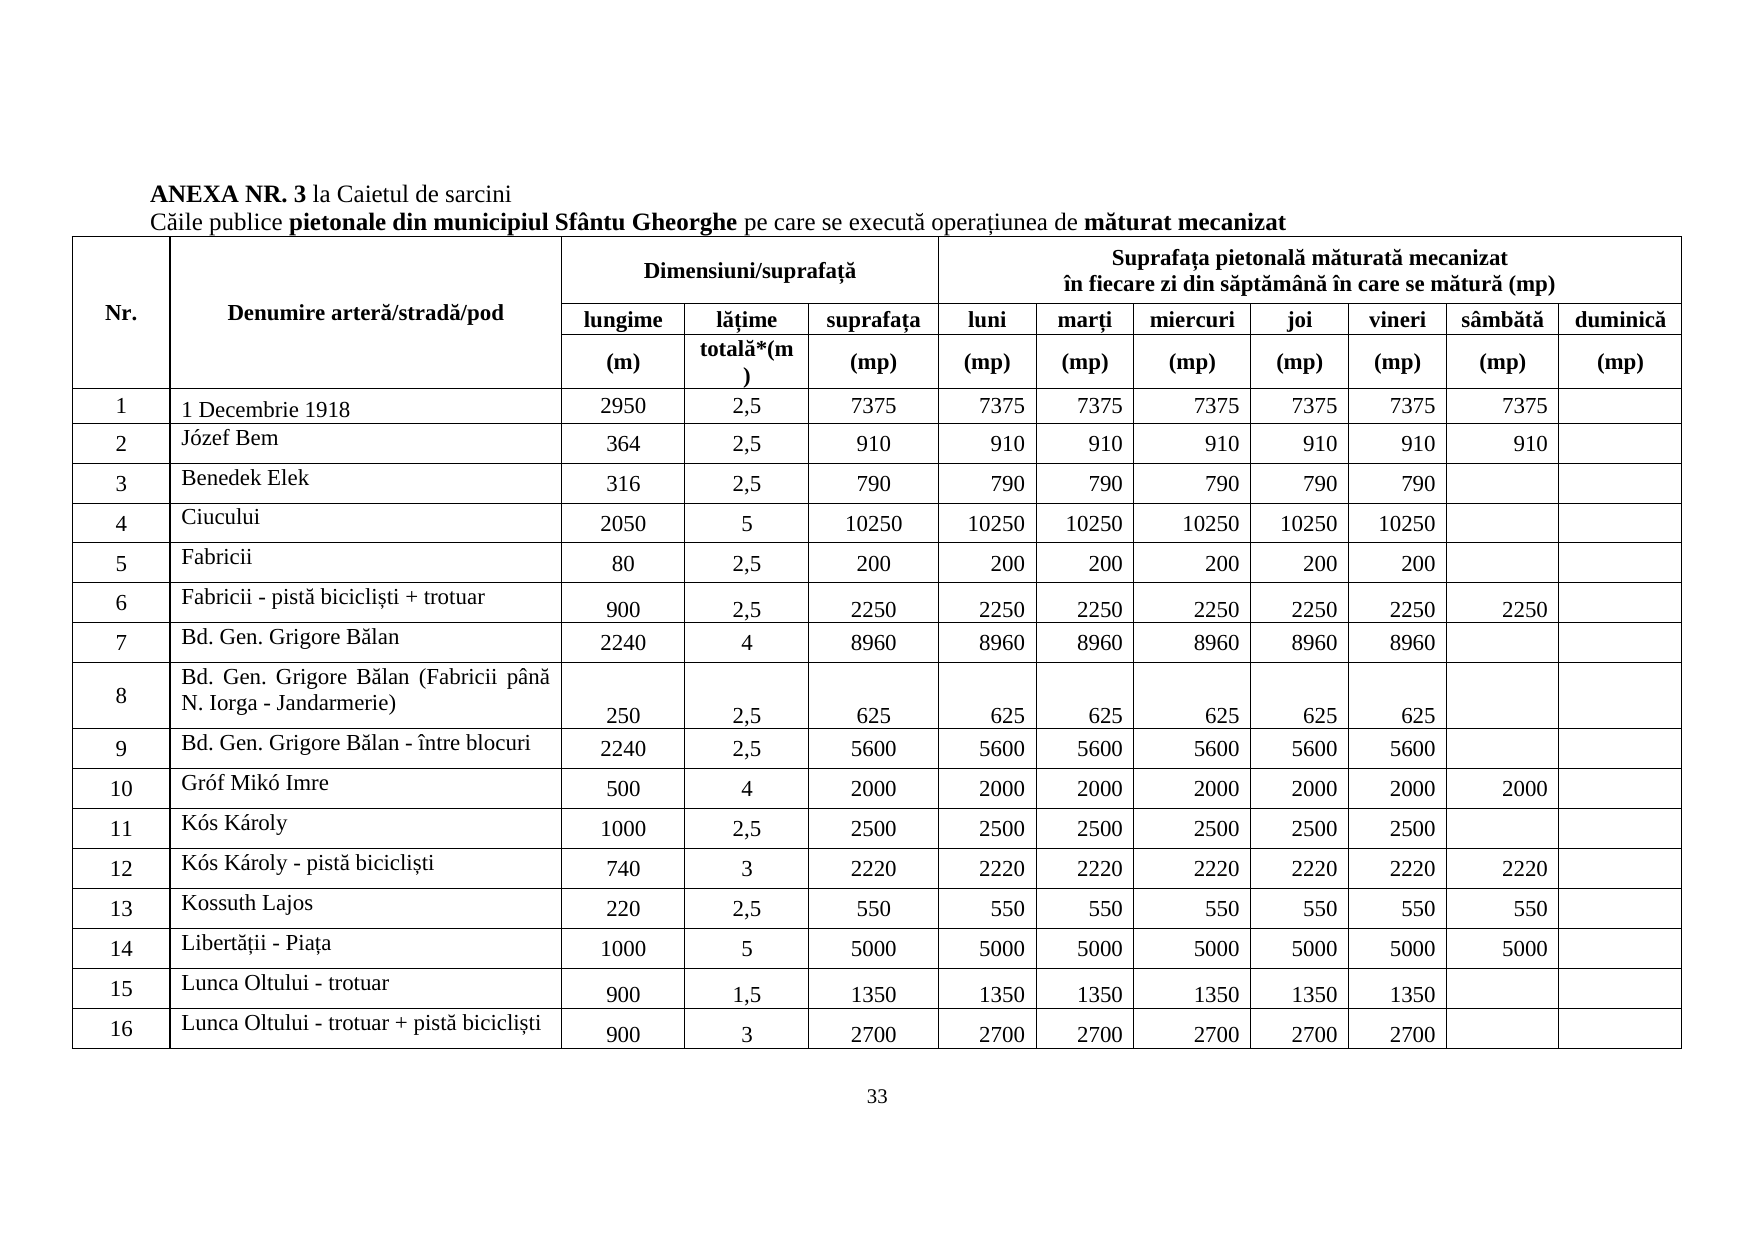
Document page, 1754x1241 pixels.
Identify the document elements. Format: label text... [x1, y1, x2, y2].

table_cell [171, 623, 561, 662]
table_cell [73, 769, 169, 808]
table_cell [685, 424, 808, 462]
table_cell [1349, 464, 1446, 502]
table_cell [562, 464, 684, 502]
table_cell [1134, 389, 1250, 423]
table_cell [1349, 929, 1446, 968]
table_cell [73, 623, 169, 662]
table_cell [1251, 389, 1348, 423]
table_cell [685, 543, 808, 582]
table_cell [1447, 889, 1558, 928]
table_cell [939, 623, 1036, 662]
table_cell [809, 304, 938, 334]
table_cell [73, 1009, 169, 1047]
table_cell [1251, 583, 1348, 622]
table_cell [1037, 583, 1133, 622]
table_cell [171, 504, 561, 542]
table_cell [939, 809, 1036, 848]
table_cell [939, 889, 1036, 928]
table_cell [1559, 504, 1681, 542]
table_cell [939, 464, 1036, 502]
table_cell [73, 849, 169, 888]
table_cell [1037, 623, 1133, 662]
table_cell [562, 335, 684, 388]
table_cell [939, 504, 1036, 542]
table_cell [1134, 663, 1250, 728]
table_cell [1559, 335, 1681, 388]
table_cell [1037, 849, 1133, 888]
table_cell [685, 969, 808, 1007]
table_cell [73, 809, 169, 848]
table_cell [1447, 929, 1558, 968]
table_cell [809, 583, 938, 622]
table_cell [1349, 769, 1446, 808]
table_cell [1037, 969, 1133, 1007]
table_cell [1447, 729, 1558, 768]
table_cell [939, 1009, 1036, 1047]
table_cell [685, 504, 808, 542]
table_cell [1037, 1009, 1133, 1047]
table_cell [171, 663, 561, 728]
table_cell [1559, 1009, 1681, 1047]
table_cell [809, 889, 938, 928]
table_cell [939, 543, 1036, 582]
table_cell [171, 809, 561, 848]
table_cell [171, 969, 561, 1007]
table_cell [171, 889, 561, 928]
text ANEXA NR. 3 la Caietul de sarcini [150, 179, 1604, 207]
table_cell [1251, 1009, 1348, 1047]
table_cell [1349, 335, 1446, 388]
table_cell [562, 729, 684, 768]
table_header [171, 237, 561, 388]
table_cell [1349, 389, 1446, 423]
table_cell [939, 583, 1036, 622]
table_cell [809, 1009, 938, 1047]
text Căile publice pietonale din municipiul Sfântu Gheorghe pe care se execută operațiunea de măturat mecanizat [150, 207, 1604, 236]
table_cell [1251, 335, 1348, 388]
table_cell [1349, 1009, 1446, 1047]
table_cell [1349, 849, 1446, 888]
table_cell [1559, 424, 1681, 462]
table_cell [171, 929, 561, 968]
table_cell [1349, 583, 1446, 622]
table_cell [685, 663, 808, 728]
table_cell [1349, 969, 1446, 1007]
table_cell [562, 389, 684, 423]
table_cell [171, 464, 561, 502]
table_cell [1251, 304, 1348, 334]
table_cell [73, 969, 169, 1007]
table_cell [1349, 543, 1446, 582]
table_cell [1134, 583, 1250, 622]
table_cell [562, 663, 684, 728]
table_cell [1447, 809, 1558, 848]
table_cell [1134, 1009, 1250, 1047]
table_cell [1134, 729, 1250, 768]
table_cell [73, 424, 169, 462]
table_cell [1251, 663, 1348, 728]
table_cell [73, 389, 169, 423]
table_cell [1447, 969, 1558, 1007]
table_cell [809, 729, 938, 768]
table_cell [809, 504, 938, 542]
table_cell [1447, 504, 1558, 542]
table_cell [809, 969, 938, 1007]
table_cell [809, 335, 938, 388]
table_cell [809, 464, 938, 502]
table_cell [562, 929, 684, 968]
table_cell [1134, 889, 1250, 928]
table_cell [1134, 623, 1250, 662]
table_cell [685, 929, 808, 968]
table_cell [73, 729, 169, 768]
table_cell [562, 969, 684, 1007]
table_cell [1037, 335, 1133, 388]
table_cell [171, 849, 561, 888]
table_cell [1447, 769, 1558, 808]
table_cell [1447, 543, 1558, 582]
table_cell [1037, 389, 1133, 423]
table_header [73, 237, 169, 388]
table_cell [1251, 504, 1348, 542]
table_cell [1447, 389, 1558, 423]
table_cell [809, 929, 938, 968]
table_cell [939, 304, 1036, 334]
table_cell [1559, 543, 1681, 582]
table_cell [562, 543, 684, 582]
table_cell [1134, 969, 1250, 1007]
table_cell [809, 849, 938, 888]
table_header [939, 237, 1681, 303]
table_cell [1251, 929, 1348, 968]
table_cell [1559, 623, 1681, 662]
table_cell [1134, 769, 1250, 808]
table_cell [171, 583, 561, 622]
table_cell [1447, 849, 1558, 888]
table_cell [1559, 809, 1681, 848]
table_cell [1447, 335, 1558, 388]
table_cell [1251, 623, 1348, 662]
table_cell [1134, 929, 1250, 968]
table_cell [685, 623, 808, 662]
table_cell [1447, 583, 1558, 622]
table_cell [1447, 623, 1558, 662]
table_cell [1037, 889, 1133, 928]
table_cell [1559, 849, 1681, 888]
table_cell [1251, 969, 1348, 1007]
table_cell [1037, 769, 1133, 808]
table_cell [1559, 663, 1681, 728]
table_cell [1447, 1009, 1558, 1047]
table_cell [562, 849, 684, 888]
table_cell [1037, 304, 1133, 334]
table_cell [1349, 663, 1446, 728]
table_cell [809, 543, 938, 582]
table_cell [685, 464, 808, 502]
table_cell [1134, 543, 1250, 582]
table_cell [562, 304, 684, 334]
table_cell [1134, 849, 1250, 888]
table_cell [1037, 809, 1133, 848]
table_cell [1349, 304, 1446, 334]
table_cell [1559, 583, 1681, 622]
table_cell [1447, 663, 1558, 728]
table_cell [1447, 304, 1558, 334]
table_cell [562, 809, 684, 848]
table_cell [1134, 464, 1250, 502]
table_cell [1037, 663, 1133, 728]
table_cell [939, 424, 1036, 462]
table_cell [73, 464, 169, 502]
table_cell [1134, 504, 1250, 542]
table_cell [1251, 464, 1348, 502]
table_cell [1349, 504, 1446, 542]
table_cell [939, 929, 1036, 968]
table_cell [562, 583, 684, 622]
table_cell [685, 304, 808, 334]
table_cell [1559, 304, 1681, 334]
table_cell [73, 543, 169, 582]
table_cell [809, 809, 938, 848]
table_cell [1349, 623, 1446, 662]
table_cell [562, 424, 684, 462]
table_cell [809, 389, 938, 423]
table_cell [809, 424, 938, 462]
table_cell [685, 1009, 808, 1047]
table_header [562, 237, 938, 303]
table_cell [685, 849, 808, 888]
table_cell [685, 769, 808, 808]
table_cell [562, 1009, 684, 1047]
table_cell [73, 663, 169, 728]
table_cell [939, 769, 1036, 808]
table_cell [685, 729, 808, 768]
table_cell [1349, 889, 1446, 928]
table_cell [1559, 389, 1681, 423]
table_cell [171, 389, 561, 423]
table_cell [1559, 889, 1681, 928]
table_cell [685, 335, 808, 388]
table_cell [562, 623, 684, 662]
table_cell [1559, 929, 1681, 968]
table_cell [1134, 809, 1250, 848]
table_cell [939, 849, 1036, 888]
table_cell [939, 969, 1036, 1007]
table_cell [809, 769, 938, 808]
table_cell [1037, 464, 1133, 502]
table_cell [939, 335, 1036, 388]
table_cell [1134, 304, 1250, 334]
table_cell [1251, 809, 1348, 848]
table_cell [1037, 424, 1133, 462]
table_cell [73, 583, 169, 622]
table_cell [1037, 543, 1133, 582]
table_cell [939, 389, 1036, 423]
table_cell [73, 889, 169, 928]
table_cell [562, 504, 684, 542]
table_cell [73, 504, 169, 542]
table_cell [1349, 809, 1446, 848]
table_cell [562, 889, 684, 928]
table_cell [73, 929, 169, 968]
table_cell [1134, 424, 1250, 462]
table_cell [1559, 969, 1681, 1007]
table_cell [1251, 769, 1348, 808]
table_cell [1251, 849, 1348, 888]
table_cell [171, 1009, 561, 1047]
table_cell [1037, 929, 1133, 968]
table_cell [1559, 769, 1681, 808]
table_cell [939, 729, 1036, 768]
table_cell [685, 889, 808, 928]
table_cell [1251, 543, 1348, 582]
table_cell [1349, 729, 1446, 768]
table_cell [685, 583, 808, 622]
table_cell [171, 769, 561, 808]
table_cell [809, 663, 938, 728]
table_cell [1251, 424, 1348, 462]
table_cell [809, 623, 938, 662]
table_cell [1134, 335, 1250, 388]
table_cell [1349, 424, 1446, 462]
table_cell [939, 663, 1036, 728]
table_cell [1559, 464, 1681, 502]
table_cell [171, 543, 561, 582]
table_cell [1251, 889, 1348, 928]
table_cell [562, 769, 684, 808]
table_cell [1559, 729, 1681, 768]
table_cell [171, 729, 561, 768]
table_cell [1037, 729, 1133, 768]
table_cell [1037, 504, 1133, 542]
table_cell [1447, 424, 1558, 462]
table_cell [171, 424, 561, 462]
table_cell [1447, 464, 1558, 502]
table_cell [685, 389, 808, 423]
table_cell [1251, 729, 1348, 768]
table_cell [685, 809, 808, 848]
